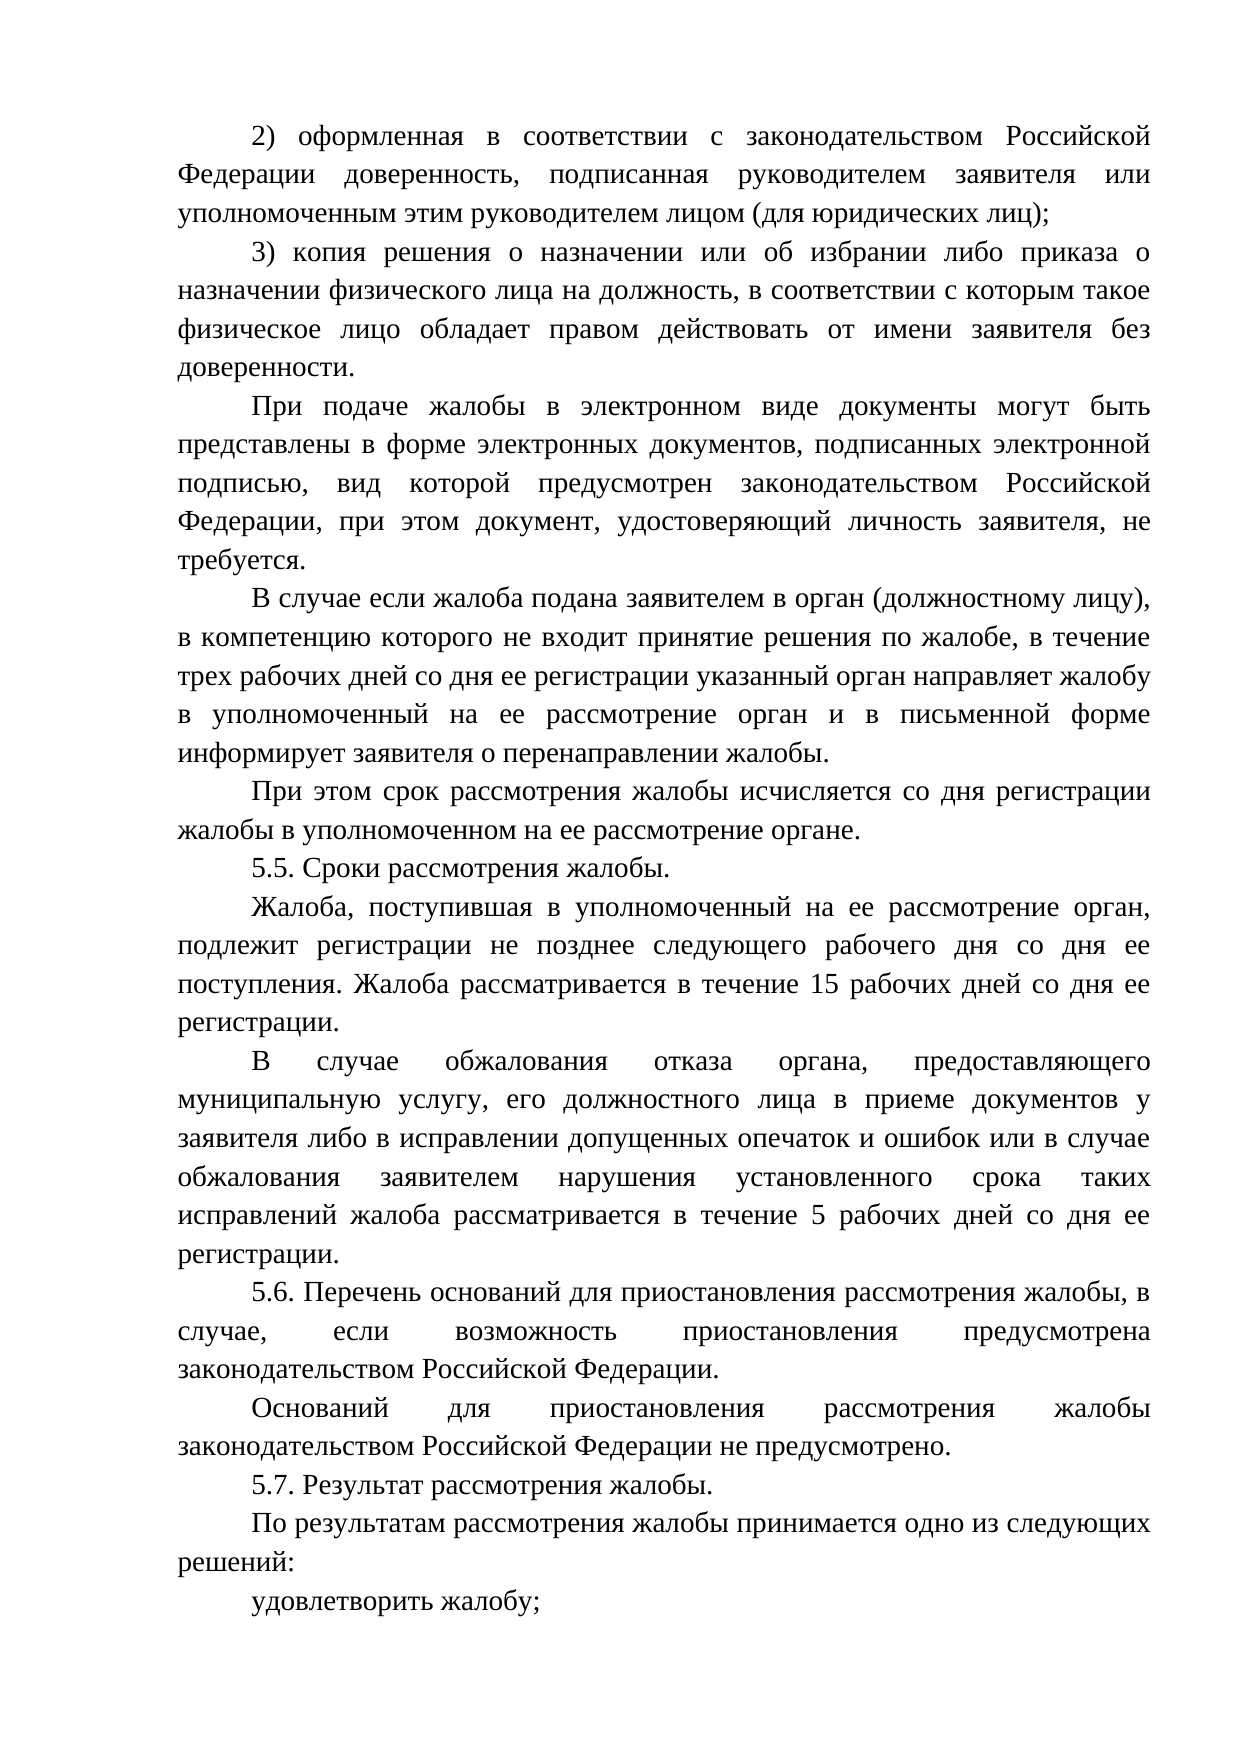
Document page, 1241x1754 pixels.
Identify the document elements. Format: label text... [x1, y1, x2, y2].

text В случае обжалования отказа органа, предоставляющего муниципальную услугу, его должностного лица в приеме документов у заявителя либо в исправлении допущенных опечаток и ошибок или в случае обжалования заявителем нарушения установленного срока таких исправлений жалоба рассматривается в течение 5 рабочих дней со дня ее регистрации. [177, 1043, 1152, 1269]
text 2) оформленная в соответствии с законодательством Российской Федерации доверенность, подписанная руководителем заявителя или уполномоченным этим руководителем лицом (для юридических лиц); [177, 118, 1152, 229]
text При подаче жалобы в электронном виде документы могут быть представлены в форме электронных документов, подписанных электронной подписью, вид которой предусмотрен законодательством Российской Федерации, при этом документ, удостоверяющий личность заявителя, не требуется. [177, 388, 1152, 576]
text В случае если жалоба подана заявителем в орган (должностному лицу), в компетенцию которого не входит принятие решения по жалобе, в течение трех рабочих дней со дня ее регистрации указанный орган направляет жалобу в уполномоченный на ее рассмотрение орган и в письменной форме информирует заявителя о перенаправлении жалобы. [177, 581, 1152, 768]
text Оснований для приостановления рассмотрения жалобы законодательством Российской Федерации не предусмотрено. [177, 1390, 1152, 1462]
text Жалоба, поступившая в уполномоченный на ее рассмотрение орган, подлежит регистрации не позднее следующего рабочего дня со дня ее поступления. Жалоба рассматривается в течение 15 рабочих дней со дня ее регистрации. [177, 889, 1152, 1038]
text По результатам рассмотрения жалобы принимается одно из следующих решений: [177, 1506, 1152, 1578]
text 5.5. Сроки рассмотрения жалобы. [177, 850, 1152, 884]
text 3) копия решения о назначении или об избрании либо приказа о назначении физического лица на должность, в соответствии с которым такое физическое лицо обладает правом действовать от имени заявителя без доверенности. [177, 234, 1152, 383]
text 5.7. Результат рассмотрения жалобы. [177, 1467, 1152, 1501]
text удовлетворить жалобу; [177, 1583, 1152, 1616]
text 5.6. Перечень оснований для приостановления рассмотрения жалобы, в случае, если возможность приостановления предусмотрена законодательством Российской Федерации. [177, 1274, 1152, 1385]
text При этом срок рассмотрения жалобы исчисляется со дня регистрации жалобы в уполномоченном на ее рассмотрение органе. [177, 773, 1152, 845]
